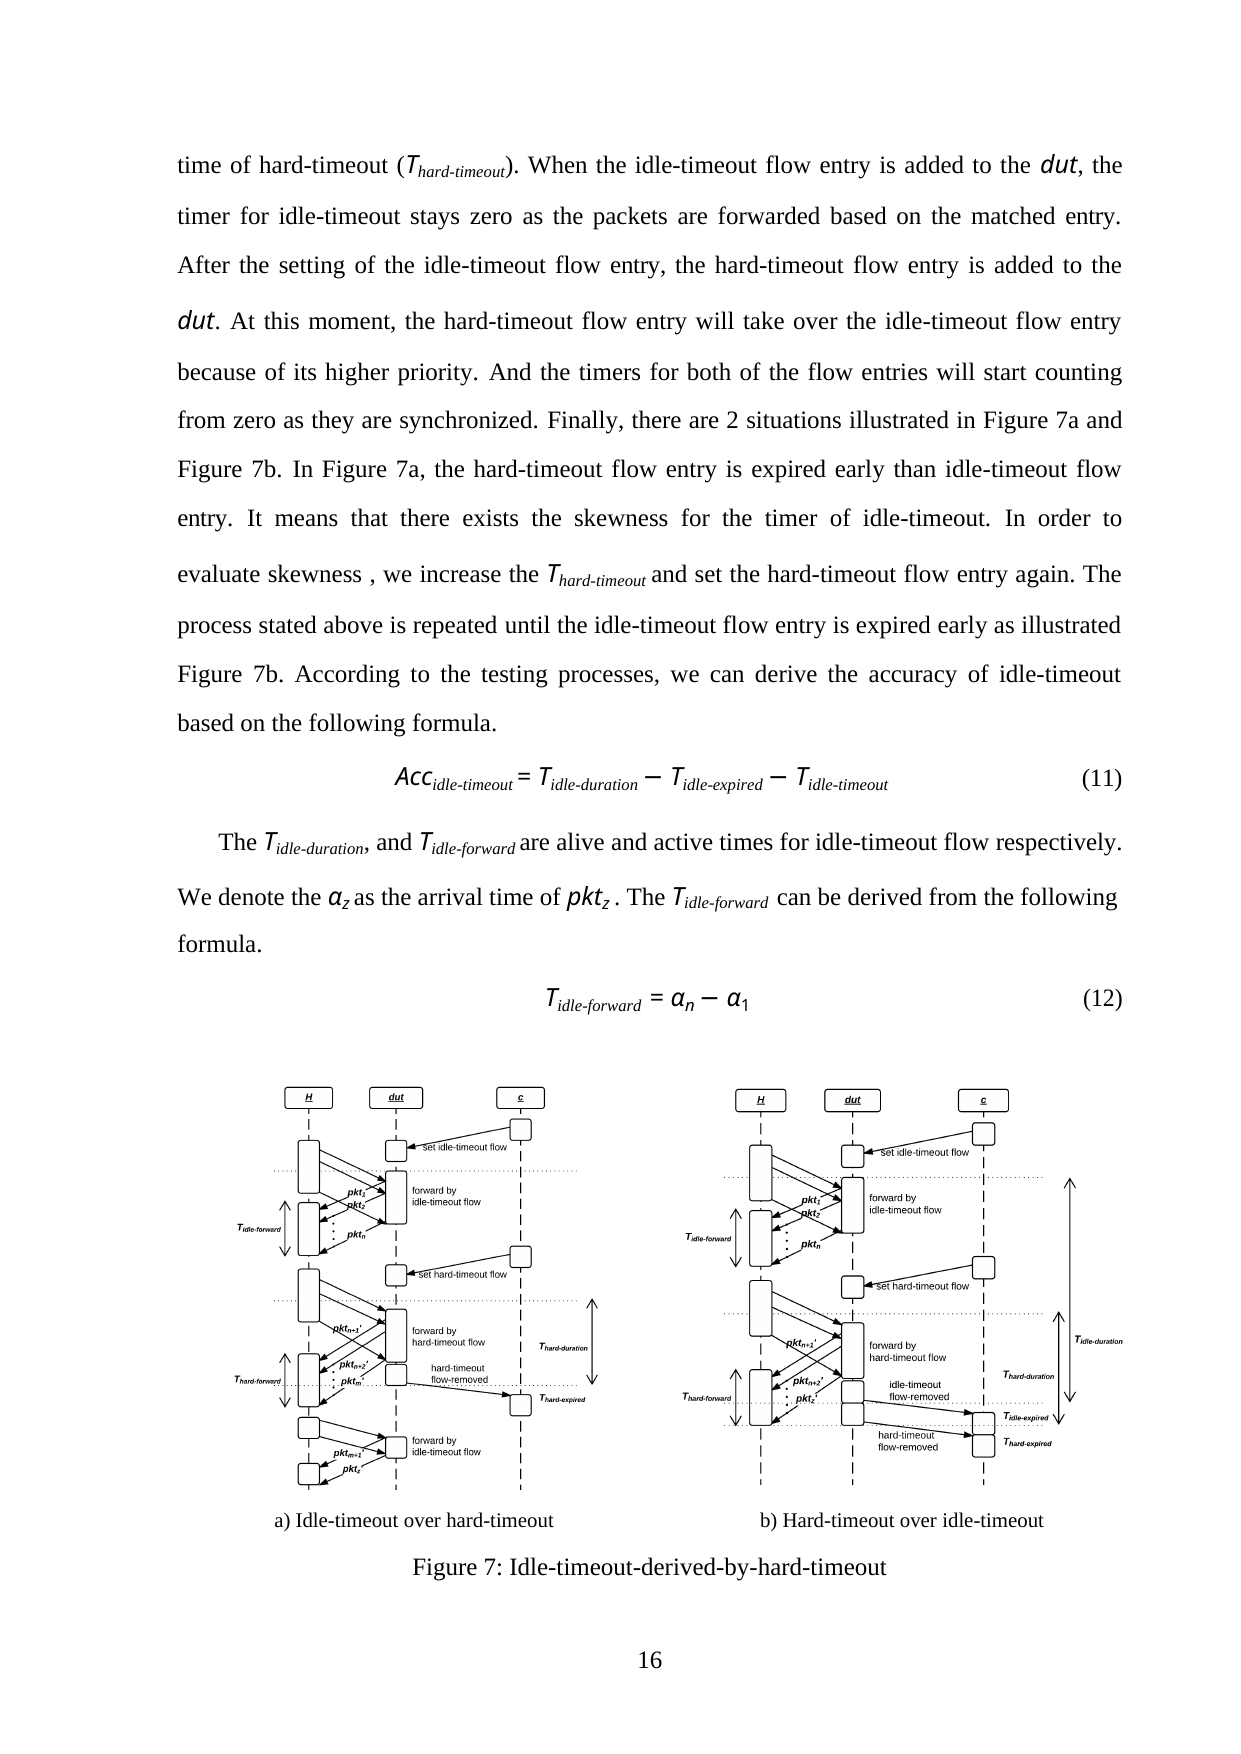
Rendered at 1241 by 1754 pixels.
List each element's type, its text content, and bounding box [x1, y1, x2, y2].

text Figure 7: Idle-timeout-derived-by-hard-timeout [412, 1552, 1155, 1580]
picture [660, 1067, 1145, 1507]
text time of hard-timeout (Thard-timeout). When the idle-timeout flow entry is added to the dut, the timer for idle-timeout stays zero as the packets are forwarded based on the matched entry. After the setting of the idle-timeout flow entry, the hard-timeout flow entry is added to the dut. At this moment, the hard-timeout flow entry will take over the idle-timeout flow entry because of its higher priority. And the timers for both of the flow entries will start counting from zero as they are synchronized. Finally, there are 2 situations illustrated in Figure 7a and Figure 7b. In Figure 7a, the hard-timeout flow entry is expired early than idle-timeout flow entry. It means that there exists the skewness for the timer of idle-timeout. In order to evaluate skewness , we increase the Thard-timeout and set the hard-timeout flow entry again. The process stated above is repeated until the idle-timeout flow entry is expired early as illustrated Figure 7b. According to the testing processes, we can derive the accuracy of idle-timeout based on the following formula. [177, 147, 1122, 736]
text Tidle-forward = αn − α1 (12) [167, 979, 1122, 1019]
text formula. [177, 929, 1155, 958]
text Accidle-timeout = Tidle-duration − Tidle-expired − Tidle-timeout (11) The Tidle-duration, and Tidle-forward are alive and active times for idle-timeout flow respectively. [177, 758, 1122, 858]
picture [213, 1067, 618, 1511]
text We denote the αz as the arrival time of pktz . The Tidle-forward can be derived from the following [177, 884, 1155, 911]
